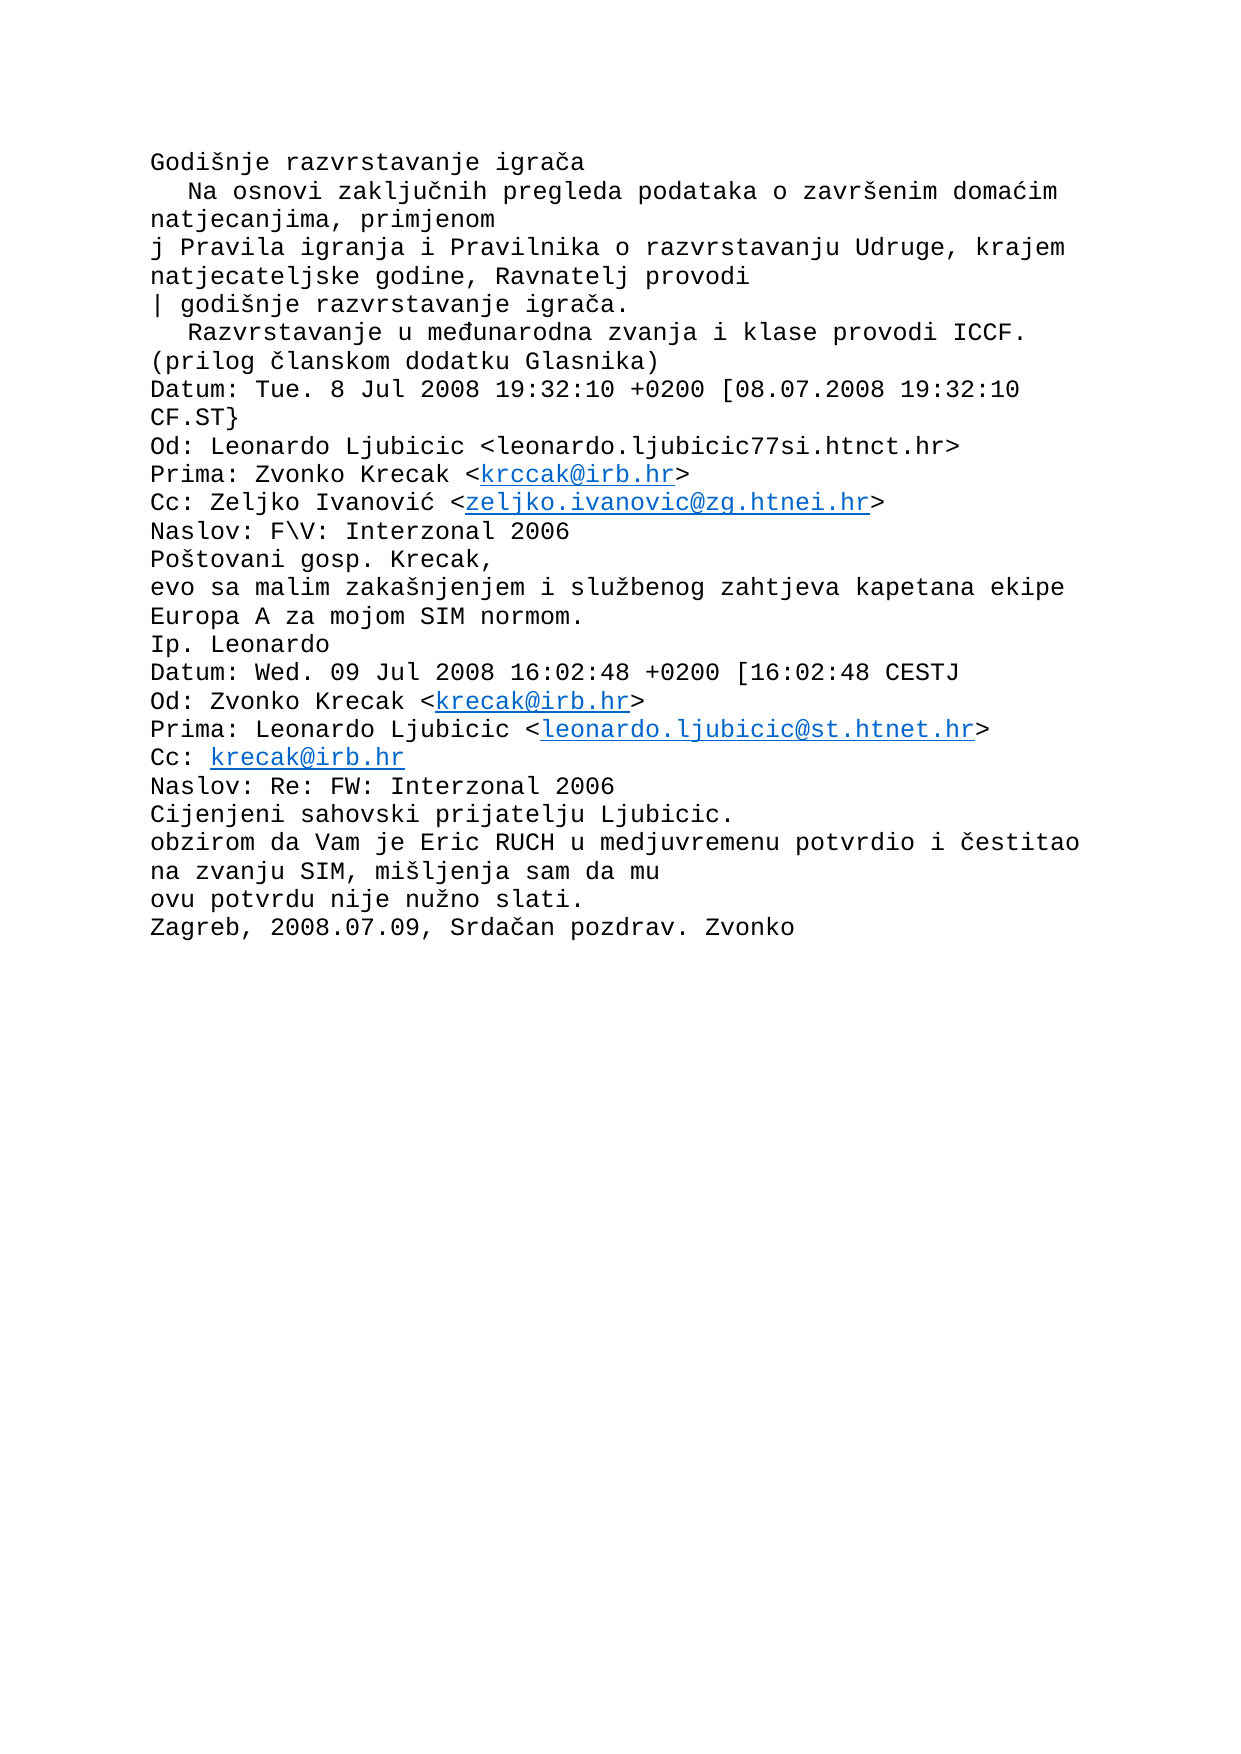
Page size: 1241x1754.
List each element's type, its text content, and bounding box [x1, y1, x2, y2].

text Ip. Leonardo [150, 632, 1090, 660]
text (prilog članskom dodatku Glasnika) [150, 348, 1090, 377]
text evo sa malim zakašnjenjem i službenog zahtjeva kapetana ekipe Europa A za mojom SIM normom. [150, 575, 1090, 632]
text obzirom da Vam je Eric RUCH u medjuvremenu potvrdio i čestitao na zvanju SIM, mišljenja sam da mu ovu potvrdu nije nužno slati. [150, 830, 1090, 915]
text Datum: Tue. 8 Jul 2008 19:32:10 +0200 [08.07.2008 19:32:10 CF.ST} [150, 377, 1090, 433]
text Na osnovi zaključnih pregleda podataka o završenim domaćim natjecanjima, primjenom j Pravila igranja i Pravilnika o razvrstavanju Udruge, krajem natjecateljske godine, Ravnatelj provodi | godišnje razvrstavanje igrača. [150, 178, 1090, 320]
text Prima: Leonardo Ljubicic <leonardo.ljubicic@st.htnet.hr> [150, 717, 1090, 745]
text Datum: Wed. 09 Jul 2008 16:02:48 +0200 [16:02:48 CESTJ Od: Zvonko Krecak <krecak@irb.hr> [150, 660, 1090, 717]
text Naslov: F\V: Interzonal 2006 Poštovani gosp. Krecak, [150, 518, 1090, 575]
text Prima: Zvonko Krecak <krccak@irb.hr> [150, 462, 1090, 490]
text Cc: Zeljko Ivanović <zeljko.ivanovic@zg.htnei.hr> [150, 490, 1090, 518]
text Godišnje razvrstavanje igrača [150, 150, 1090, 178]
text Cc: krecak@irb.hr [150, 745, 1090, 773]
text Cijenjeni sahovski prijatelju Ljubicic. [150, 802, 1090, 830]
text Zagreb, 2008.07.09, Srdačan pozdrav. Zvonko [150, 915, 1090, 943]
text Naslov: Re: FW: Interzonal 2006 [150, 773, 1090, 802]
text Razvrstavanje u međunarodna zvanja i klase provodi ICCF. [150, 320, 1090, 348]
text Od: Leonardo Ljubicic <leonardo.ljubicic77si.htnct.hr> [150, 433, 1090, 462]
